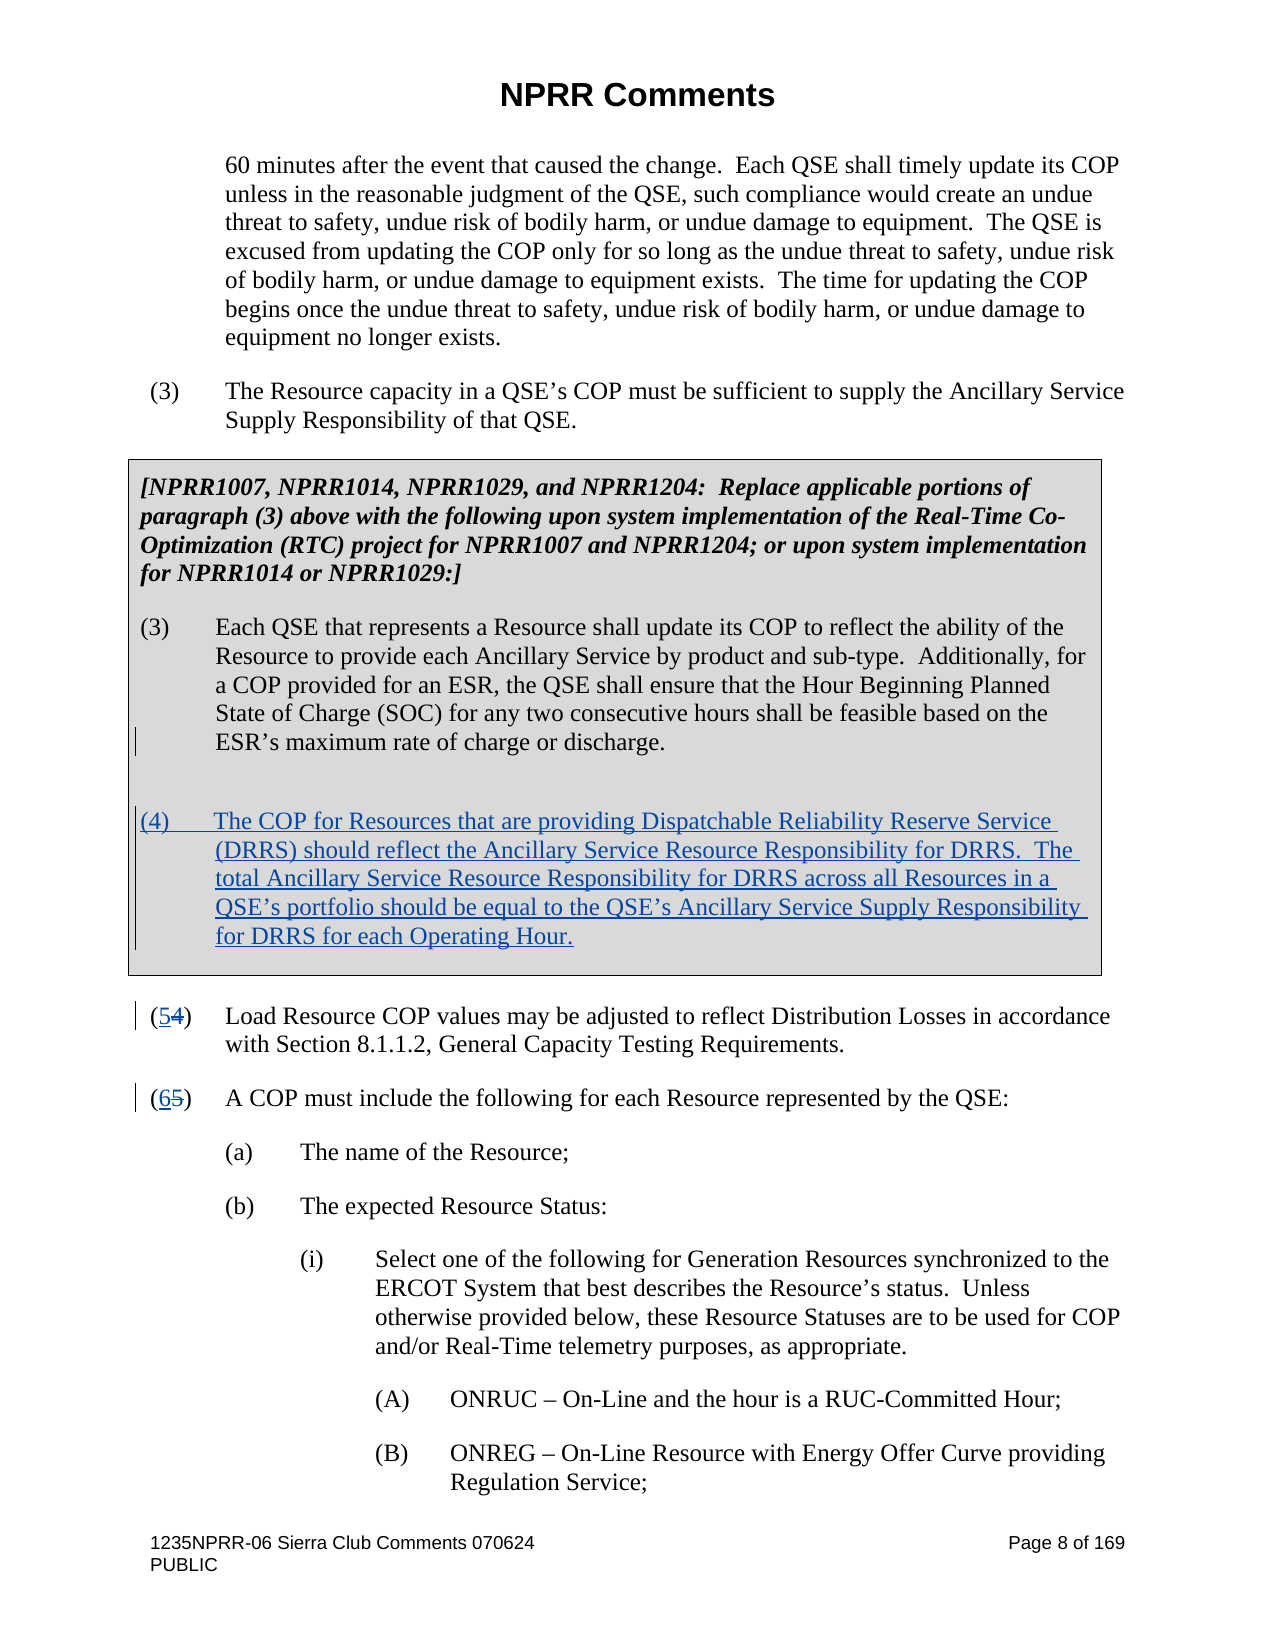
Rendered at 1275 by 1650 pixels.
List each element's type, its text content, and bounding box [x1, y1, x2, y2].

text () A COP must include the following for each Resource represented by the QSE: [150, 1083, 1125, 1112]
text (a) The name of the Resource; [225, 1137, 1125, 1166]
text (A) ONRUC – On-Line and the hour is a RUC-Committed Hour; [375, 1384, 1125, 1413]
text (b) The expected Resource Status: [225, 1191, 1125, 1219]
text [150, 150, 1125, 351]
text (i) Select one of the following for Generation Resources synchronized to the ERCOT System that best describes the Resource’s status. Unless otherwise provided below, these Resource Statuses are to be used for COP and/or Real-Time telemetry purposes, as appropriate. [300, 1244, 1125, 1359]
text (B) ONREG – On-Line Resource with Energy Offer Curve providing Regulation Service; [375, 1438, 1125, 1496]
text () Load Resource COP values may be adjusted to reflect Distribution Losses in accordance with Section 8.1.1.2, General Capacity Testing Requirements. [150, 1001, 1125, 1058]
text (3) The Resource capacity in a QSE’s COP must be sufficient to supply the Ancillary Service Supply Responsibility of that QSE. [150, 376, 1125, 434]
table_header [NPRR1007, NPRR1014, NPRR1029, and NPRR1204: Replace applicable portions of paragraph (3) above with the following upon system implementation of the Real-Time Co-Optimization (RTC) project for NPRR1007 and NPRR1204; or upon system implementation for NPRR1014 or NPRR1029:] (3) Each QSE that represents a Resource shall update its COP to reflect the ability of the Resource to provide each Ancillary Service by product and sub-type. Additionally, for a COP provided for an ESR, the QSE shall ensure that the Hour Beginning Planned State of Charge (SOC) for any two consecutive hours shall be feasible based on the ESR’s maximum rate of charge or discharge. [129, 460, 1101, 975]
